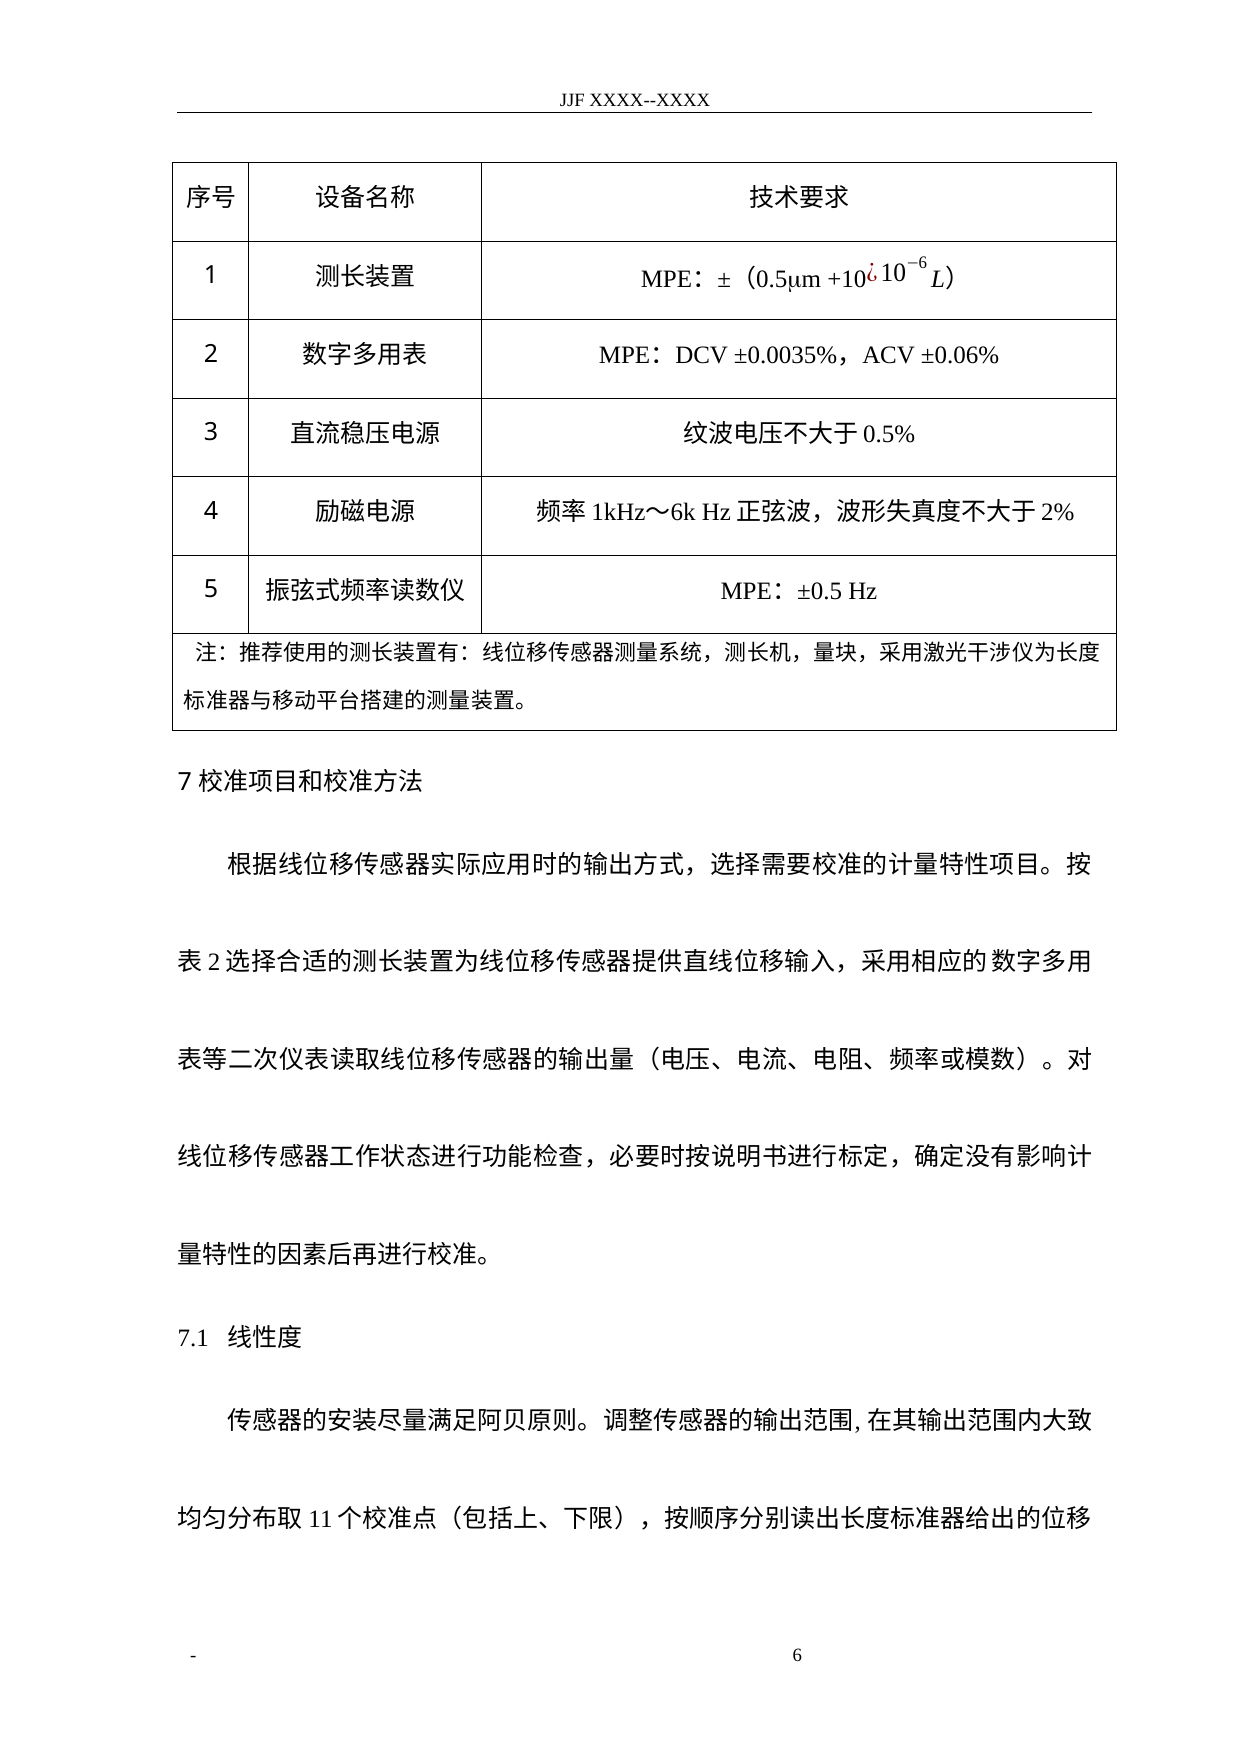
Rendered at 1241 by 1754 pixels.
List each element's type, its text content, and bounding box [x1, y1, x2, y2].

table_cell 注：推荐使用的测长装置有：线位移传感器测量系统，测长机，量块，采用激光干涉仪为长度标准器与移动平台搭建的测量装置。 [173, 634, 1116, 729]
table_cell MPE：DCV ±0.0035%，ACV ±0.06% [482, 320, 1116, 398]
table_cell 1 [173, 242, 248, 319]
text 7 校准项目和校准方法 [177, 747, 1092, 812]
table_cell MPE：±0.5 Hz [482, 556, 1116, 633]
table_header 设备名称 [249, 163, 481, 241]
text 7.1 线性度 [177, 1303, 1092, 1368]
table_cell 直流稳压电源 [249, 399, 481, 476]
table_cell 数字多用表 [249, 320, 481, 398]
table_cell 励磁电源 [249, 477, 481, 555]
table_cell 5 [173, 556, 248, 633]
table_cell 纹波电压不大于0.5% [482, 399, 1116, 476]
table_cell MPE：±（0.5m +10L） [482, 242, 1116, 319]
table_cell 3 [173, 399, 248, 476]
table_cell 频率1kHz～6k Hz正弦波，波形失真度不大于2% [482, 477, 1116, 555]
table_cell 4 [173, 477, 248, 555]
table_cell 测长装置 [249, 242, 481, 319]
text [177, 1386, 1092, 1549]
table_cell 振弦式频率读数仪 [249, 556, 481, 633]
table_header 序号 [173, 163, 248, 241]
table_cell 2 [173, 320, 248, 398]
text 根据线位移传感器实际应用时的输出方式，选择需要校准的计量特性项目。按表2选择合适的测长装置为线位移传感器提供直线位移输入，采用相应的数字多用表等二次仪表读取线位移传感器的输出量（电压、电流、电阻、频率或模数）。对线位移传感器工作状态进行功能检查，必要时按说明书进行标定，确定没有影响计量特性的因素后再进行校准。 [177, 830, 1092, 1285]
table_header 技术要求 [482, 163, 1116, 241]
